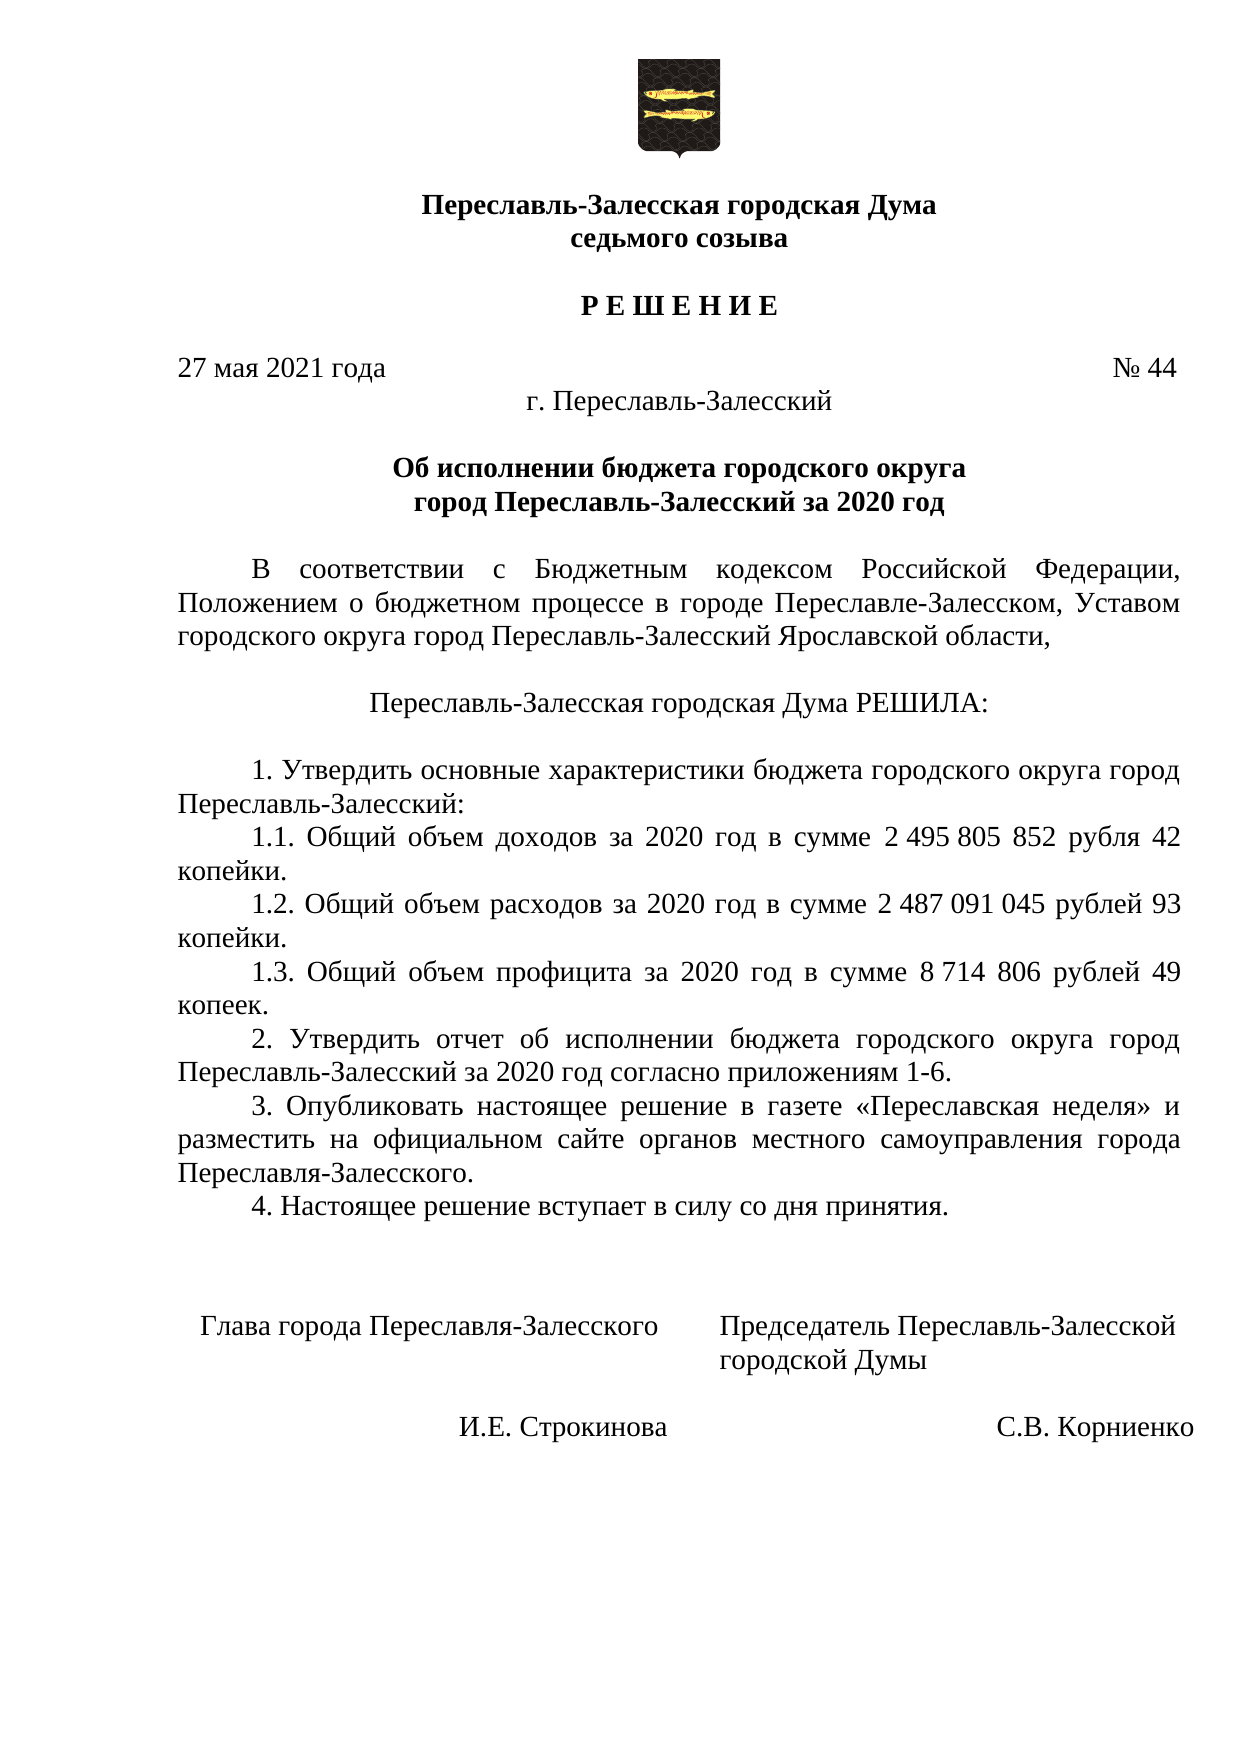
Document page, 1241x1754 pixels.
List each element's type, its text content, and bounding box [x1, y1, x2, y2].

text 27 мая 2021 года № 44 [177, 350, 1181, 383]
text город Переславль-Залесский за 2020 год [177, 484, 1181, 518]
text 3. Опубликовать настоящее решение в газете «Переславская неделя» и разместить на официальном сайте органов местного самоуправления города Переславля-Залесского. [177, 1088, 1181, 1188]
text В соответствии с Бюджетным кодексом Российской Федерации, Положением о бюджетном процессе в городе Переславле-Залесском, Уставом городского округа город Переславль-Залесский Ярославской области, [177, 551, 1181, 652]
text 1.3. Общий объем профицита за 2020 год в сумме 8 714 806 рублей 49 копеек. [177, 954, 1181, 1021]
text Об исполнении бюджета городского округа [177, 451, 1181, 484]
text 1.2. Общий объем расходов за 2020 год в сумме 2 487 091 045 рублей 93 копейки. [177, 887, 1181, 954]
text Переславль-Залесская городская Дума РЕШИЛА: [177, 685, 1181, 719]
text г. Переславль-Залесский [177, 383, 1181, 417]
text 1.1. Общий объем доходов за 2020 год в сумме 2 495 805 852 рубля 42 копейки. [177, 819, 1181, 887]
text 4. Настоящее решение вступает в силу со дня принятия. [177, 1188, 1181, 1222]
text 2. Утвердить отчет об исполнении бюджета городского округа город Переславль-Залесский за 2020 год согласно приложениям 1-6. [177, 1021, 1181, 1088]
text седьмого созыва [177, 221, 1181, 254]
subtitle Р Е Ш Е Н И Е [177, 288, 1181, 321]
table_header [177, 1308, 1181, 1442]
text 1. Утвердить основные характеристики бюджета городского округа город Переславль-Залесский: [177, 752, 1181, 819]
